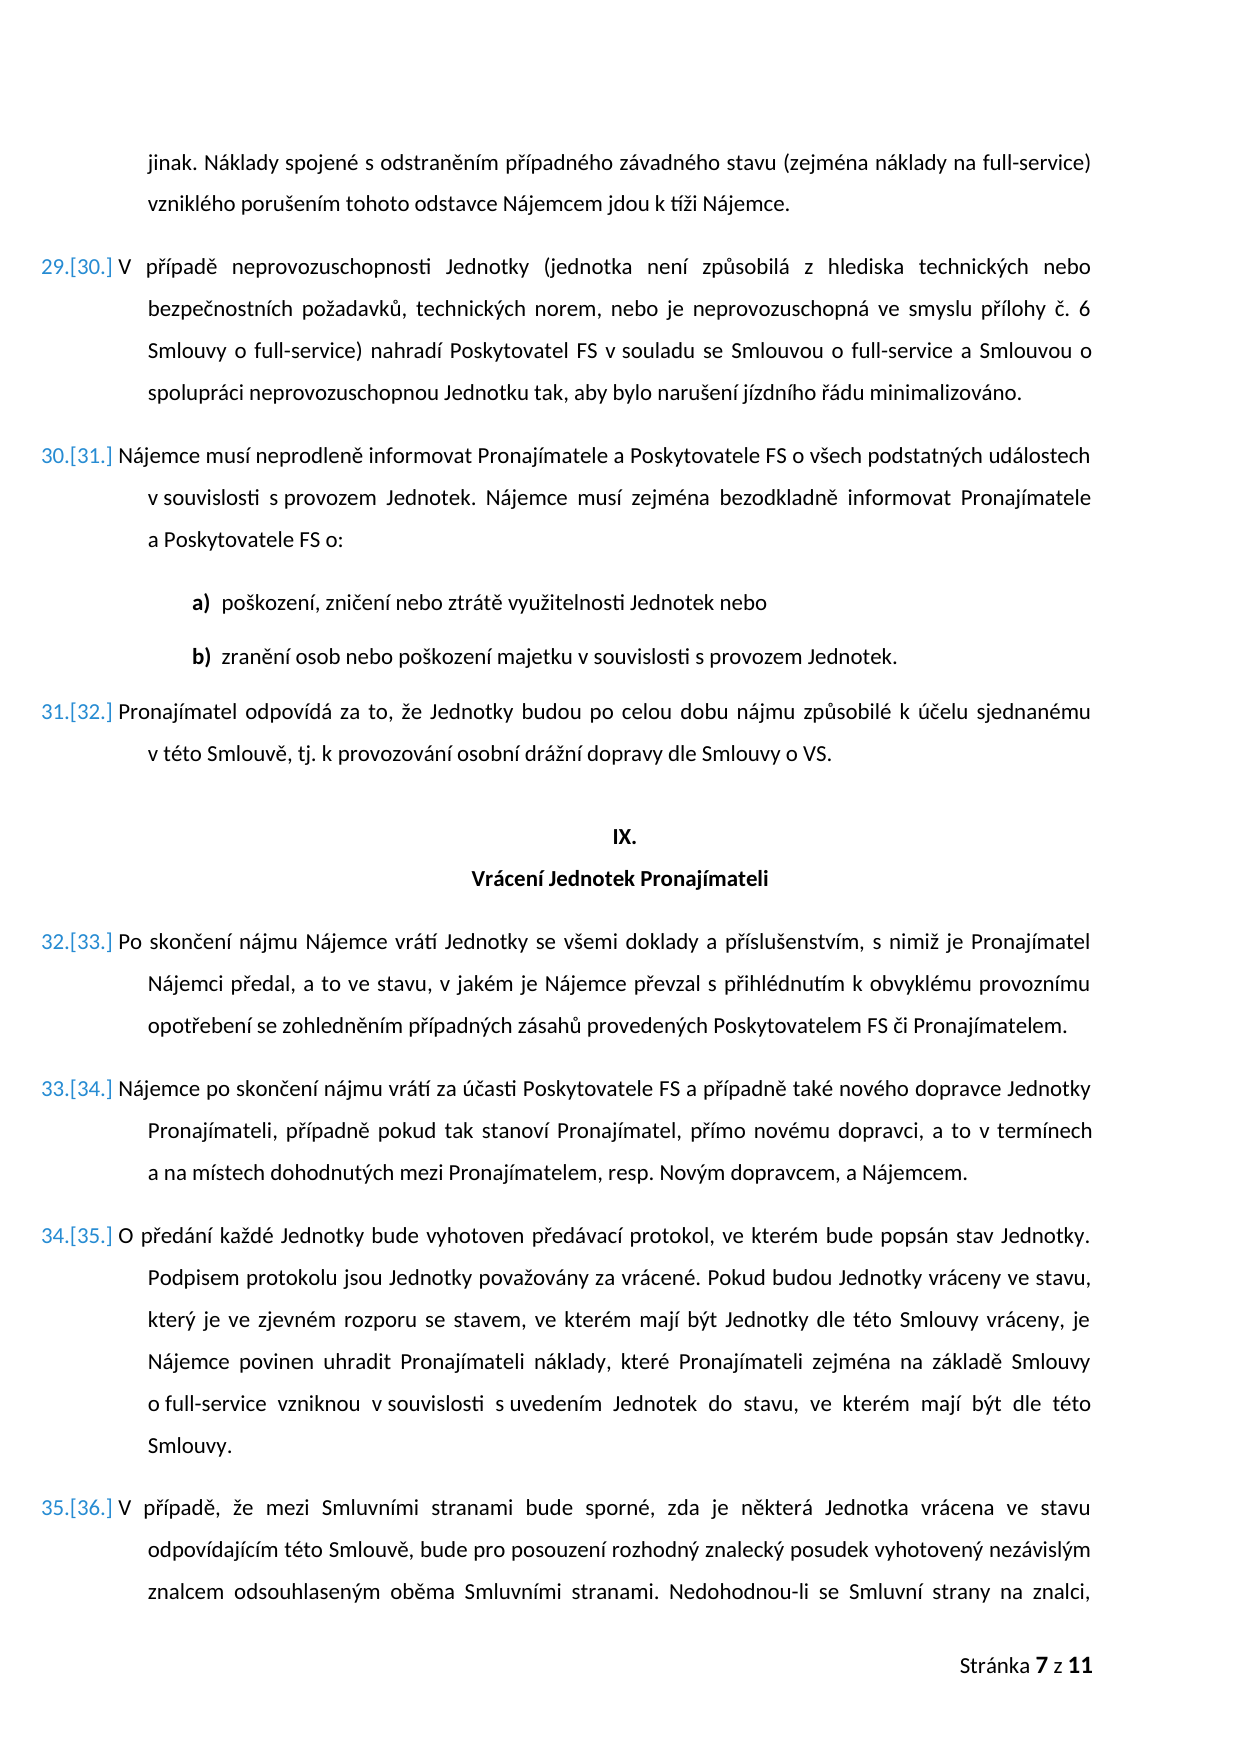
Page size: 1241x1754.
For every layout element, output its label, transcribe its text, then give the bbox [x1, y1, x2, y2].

text Nájemce po skončení nájmu vrátí za účasti Poskytovatele FS a případně také nového dopravce Jednotky Pronajímateli, případně pokud tak stanoví Pronajímatel, přímo novému dopravci, a to v termínech a na místech dohodnutých mezi Pronajímatelem, resp. Novým dopravcem, a Nájemcem. [118, 1074, 1093, 1186]
text Po skončení nájmu Nájemce vrátí Jednotky se všemi doklady a příslušenstvím, s nimiž je Pronajímatel Nájemci předal, a to ve stavu, v jakém je Nájemce převzal s přihlédnutím k obvyklému provoznímu opotřebení se zohledněním případných zásahů provedených Poskytovatelem FS či Pronajímatelem. [118, 927, 1093, 1039]
text Pronajímatel odpovídá za to, že Jednotky budou po celou dobu nájmu způsobilé k účelu sjednanému v této Smlouvě, tj. k provozování osobní drážní dopravy dle Smlouvy o VS. [118, 697, 1093, 767]
text Nájemce musí neprodleně informovat Pronajímatele a Poskytovatele FS o všech podstatných událostech v souvislosti s provozem Jednotek. Nájemce musí zejména bezodkladně informovat Pronajímatele a Poskytovatele FS o: [118, 441, 1093, 553]
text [118, 148, 1093, 218]
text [118, 1493, 1093, 1606]
text O předání každé Jednotky bude vyhotoven předávací protokol, ve kterém bude popsán stav Jednotky. Podpisem protokolu jsou Jednotky považovány za vrácené. Pokud budou Jednotky vráceny ve stavu, který je ve zjevném rozporu se stavem, ve kterém mají být Jednotky dle této Smlouvy vráceny, je Nájemce povinen uhradit Pronajímateli náklady, které Pronajímateli zejména na základě Smlouvy o full-service vzniknou v souvislosti s uvedením Jednotek do stavu, ve kterém mají být dle této Smlouvy. [118, 1221, 1093, 1459]
text Vrácení Jednotek Pronajímateli [148, 864, 1093, 892]
list zranění osob nebo poškození majetku v souvislosti s provozem Jednotek. [192, 642, 1093, 670]
list poškození, zničení nebo ztrátě využitelnosti Jednotek nebo [192, 588, 1093, 616]
text V případě neprovozuschopnosti Jednotky (jednotka není způsobilá z hlediska technických nebo bezpečnostních požadavků, technických norem, nebo je neprovozuschopná ve smyslu přílohy č. 6 Smlouvy o full-service) nahradí Poskytovatel FS v souladu se Smlouvou o full-service a Smlouvou o spolupráci neprovozuschopnou Jednotku tak, aby bylo narušení jízdního řádu minimalizováno. [118, 252, 1093, 406]
